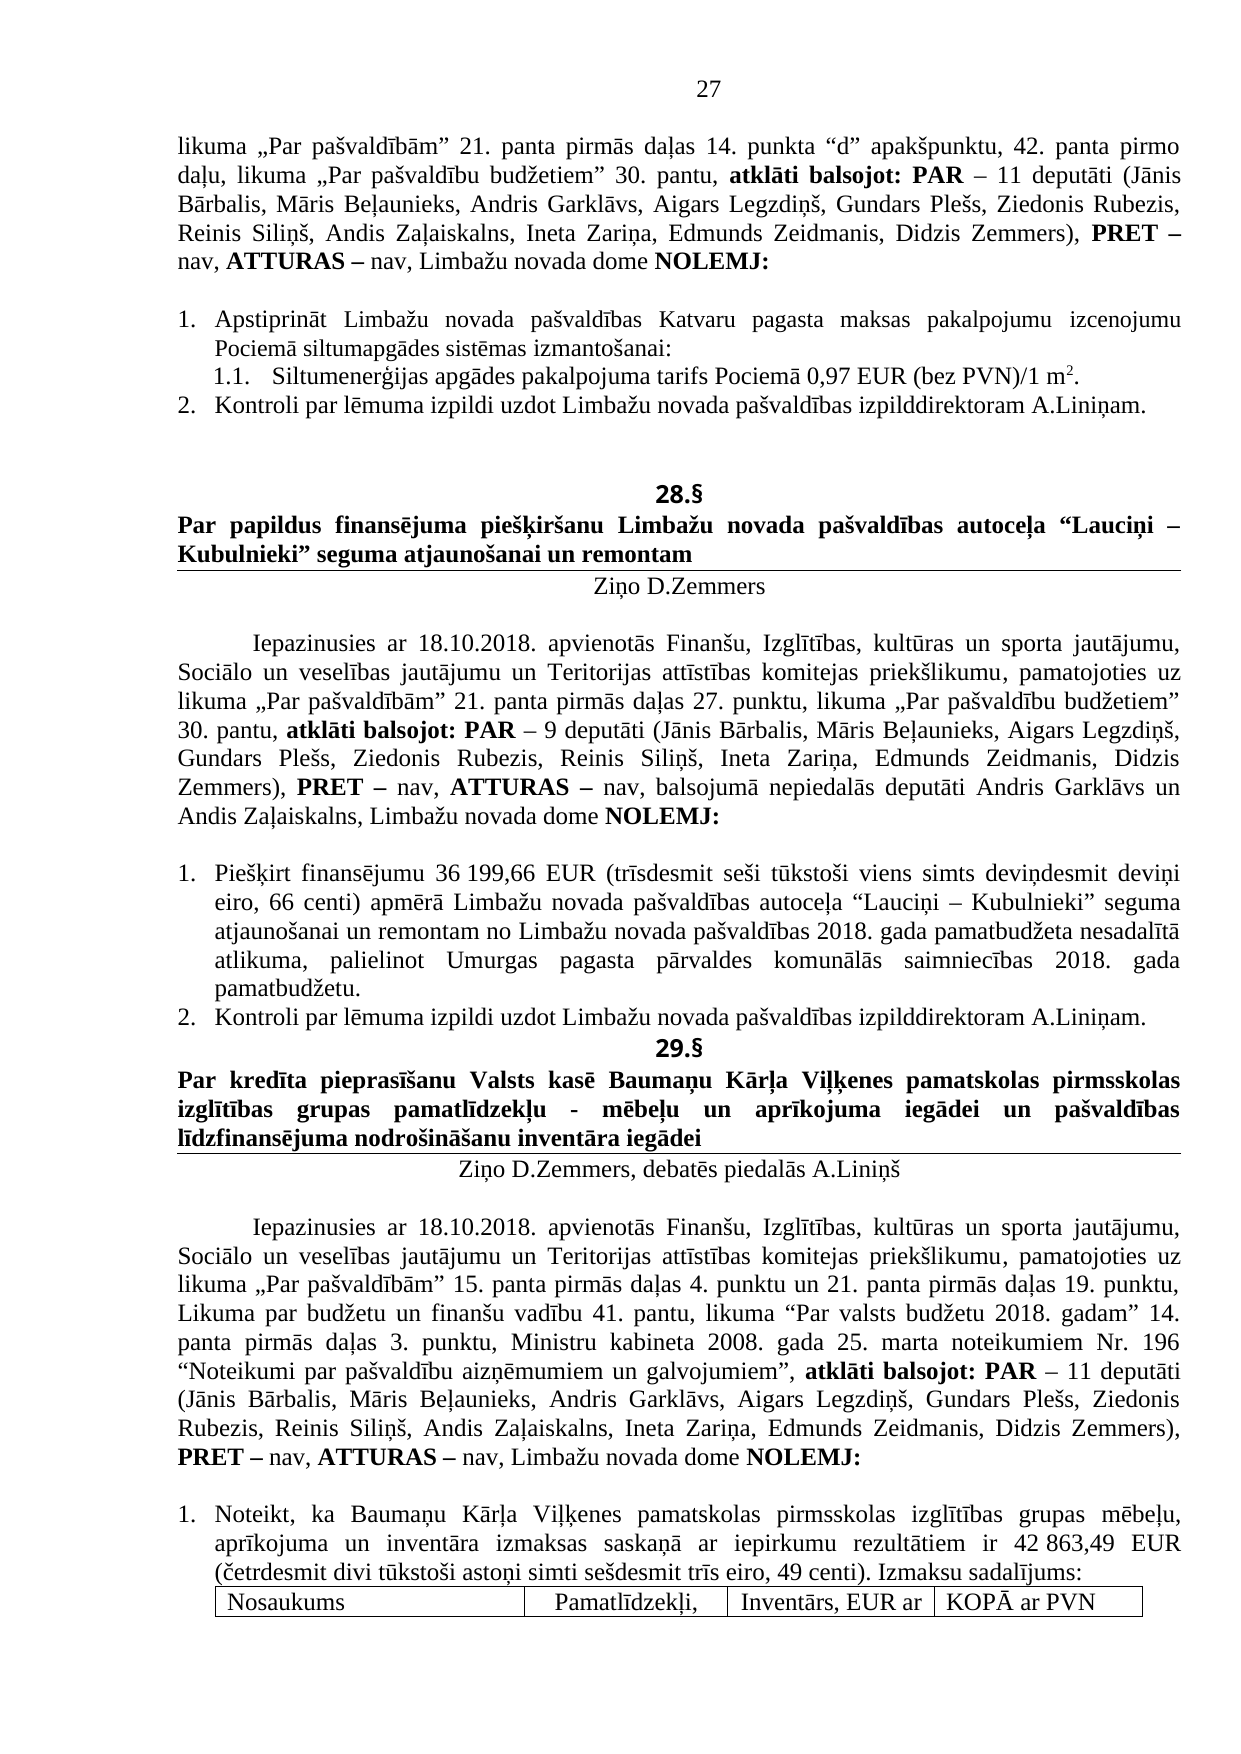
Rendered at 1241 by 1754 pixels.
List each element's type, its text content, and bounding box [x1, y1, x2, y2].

list Kontroli par lēmuma izpildi uzdot Limbažu novada pašvaldības izpilddirektoram A.Liniņam. [177, 390, 1181, 419]
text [177, 131, 1181, 275]
text Par kredīta pieprasīšanu Valsts kasē Baumaņu Kārļa Viļķenes pamatskolas pirmsskolas izglītības grupas pamatlīdzekļu - mēbeļu un aprīkojuma iegādei un pašvaldības līdzfinansējuma nodrošināšanu inventāra iegādei [177, 1065, 1181, 1153]
text Ziņo D.Zemmers [177, 571, 1181, 600]
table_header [728, 1587, 934, 1616]
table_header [525, 1587, 727, 1616]
text Iepazinusies ar 18.10.2018. apvienotās Finanšu, Izglītības, kultūras un sporta jautājumu, Sociālo un veselības jautājumu un Teritorijas attīstības komitejas priekšlikumu, pamatojoties uz likuma „Par pašvaldībām” 15. panta pirmās daļas 4. punktu un 21. panta pirmās daļas 19. punktu, Likuma par budžetu un finanšu vadību 41. pantu, likuma “Par valsts budžetu 2018. gadam” 14. panta pirmās daļas 3. punktu, Ministru kabineta 2008. gada 25. marta noteikumiem Nr. 196 “Noteikumi par pašvaldību aizņēmumiem un galvojumiem”, atklāti balsojot: PAR – 11 deputāti (Jānis Bārbalis, Māris Beļaunieks, Andris Garklāvs, Aigars Legzdiņš, Gundars Plešs, Ziedonis Rubezis, Reinis Siliņš, Andis Zaļaiskalns, Ineta Zariņa, Edmunds Zeidmanis, Didzis Zemmers), PRET – nav, ATTURAS – nav, Limbažu novada dome NOLEMJ: [177, 1212, 1181, 1471]
list Piešķirt finansējumu 36 199,66 EUR (trīsdesmit seši tūkstoši viens simts deviņdesmit deviņi eiro, 66 centi) apmērā Limbažu novada pašvaldības autoceļa “Lauciņi – Kubulnieki” seguma atjaunošanai un remontam no Limbažu novada pašvaldības 2018. gada pamatbudžeta nesadalītā atlikuma, palielinot Umurgas pagasta pārvaldes komunālās saimniecības 2018. gada pamatbudžetu. [177, 858, 1181, 1002]
text Par papildus finansējuma piešķiršanu Limbažu novada pašvaldības autoceļa “Lauciņi – Kubulnieki” seguma atjaunošanai un remontam [177, 510, 1181, 570]
list Apstiprināt Limbažu novada pašvaldības Katvaru pagasta maksas pakalpojumu izcenojumu Pociemā siltumapgādes sistēmas izmantošanai: [177, 304, 1181, 361]
text Ziņo D.Zemmers, debatēs piedalās A.Liniņš [177, 1154, 1181, 1183]
list Noteikt, ka Baumaņu Kārļa Viļķenes pamatskolas pirmsskolas izglītības grupas mēbeļu, aprīkojuma un inventāra izmaksas saskaņā ar iepirkumu rezultātiem ir 42 863,49 EUR (četrdesmit divi tūkstoši astoņi simti sešdesmit trīs eiro, 49 centi). Izmaksu sadalījums: [177, 1499, 1181, 1586]
list Siltumenerģijas apgādes pakalpojuma tarifs Pociemā 0,97 EUR (bez PVN)/1 m2. [213, 361, 1181, 390]
text 28.§ [177, 476, 1181, 510]
table_header Nosaukums [216, 1587, 524, 1616]
text Iepazinusies ar 18.10.2018. apvienotās Finanšu, Izglītības, kultūras un sporta jautājumu, Sociālo un veselības jautājumu un Teritorijas attīstības komitejas priekšlikumu, pamatojoties uz likuma „Par pašvaldībām” 21. panta pirmās daļas 27. punktu, likuma „Par pašvaldību budžetiem” 30. pantu, atklāti balsojot: PAR – 9 deputāti (Jānis Bārbalis, Māris Beļaunieks, Aigars Legzdiņš, Gundars Plešs, Ziedonis Rubezis, Reinis Siliņš, Ineta Zariņa, Edmunds Zeidmanis, Didzis Zemmers), PRET – nav, ATTURAS – nav, balsojumā nepiedalās deputāti Andris Garklāvs un Andis Zaļaiskalns, Limbažu novada dome NOLEMJ: [177, 628, 1181, 830]
table_header KOPĀ ar PVN [935, 1587, 1142, 1616]
list Kontroli par lēmuma izpildi uzdot Limbažu novada pašvaldības izpilddirektoram A.Liniņam. [177, 1002, 1181, 1031]
text 29.§ [177, 1031, 1181, 1065]
